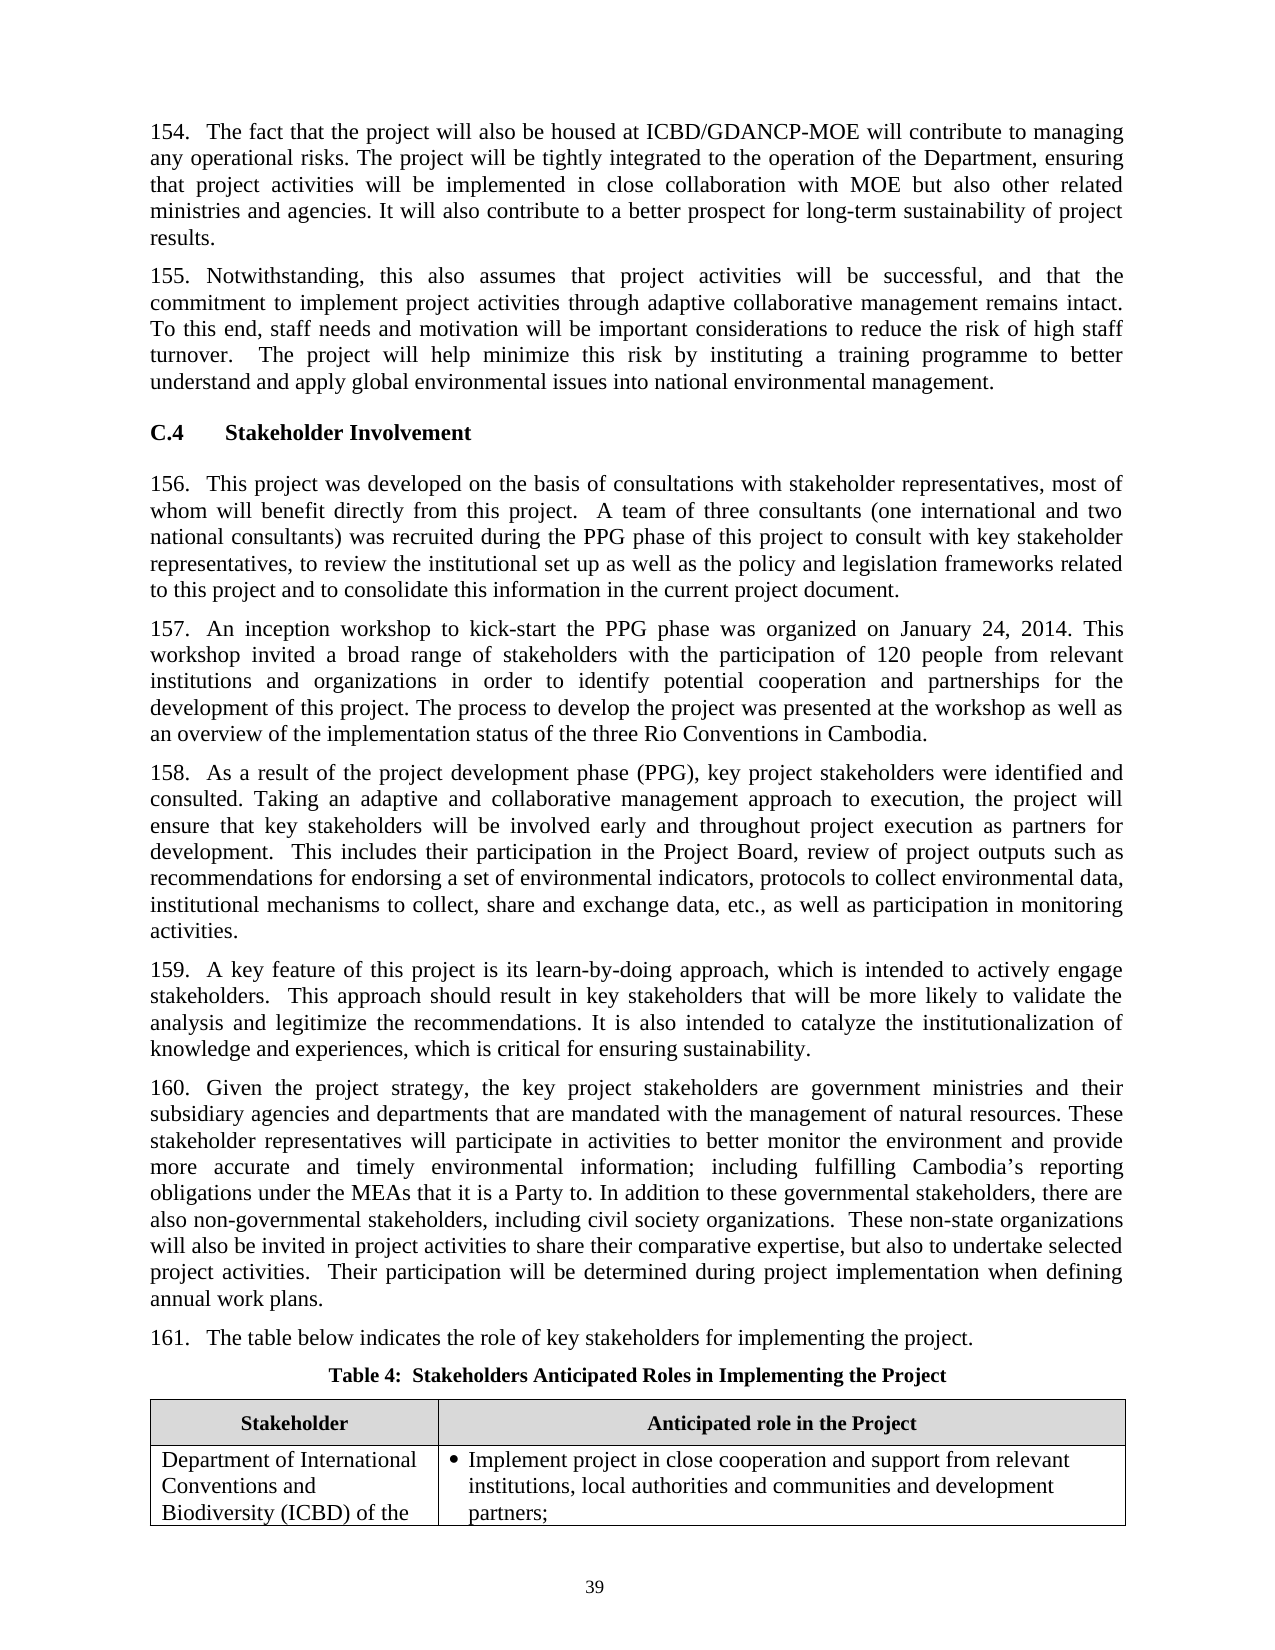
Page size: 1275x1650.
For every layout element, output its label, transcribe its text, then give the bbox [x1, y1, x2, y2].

list The table below indicates the role of key stakeholders for implementing the project. [150, 1324, 1125, 1350]
table_header Stakeholder [151, 1400, 438, 1445]
list As a result of the project development phase (PPG), key project stakeholders were identified and consulted. Taking an adaptive and collaborative management approach to execution, the project will ensure that key stakeholders will be involved early and throughout project execution as partners for development. This includes their participation in the Project Board, review of project outputs such as recommendations for endorsing a set of environmental indicators, protocols to collect environmental data, institutional mechanisms to collect, share and exchange data, etc., as well as participation in monitoring activities. [150, 759, 1125, 943]
list A key feature of this project is its learn-by-doing approach, which is intended to actively engage stakeholders. This approach should result in key stakeholders that will be more likely to validate the analysis and legitimize the recommendations. It is also intended to catalyze the institutionalization of knowledge and experiences, which is critical for ensuring sustainability. [150, 956, 1125, 1061]
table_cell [439, 1446, 1125, 1525]
list The fact that the project will also be housed at ICBD/GDANCP-MOE will contribute to managing any operational risks. The project will be tightly integrated to the operation of the Department, ensuring that project activities will be implemented in close collaboration with MOE but also other related ministries and agencies. It will also contribute to a better prospect for long-term sustainability of project results. [150, 118, 1125, 250]
table_header Anticipated role in the Project [439, 1400, 1125, 1445]
list Notwithstanding, this also assumes that project activities will be successful, and that the commitment to implement project activities through adaptive collaborative management remains intact. To this end, staff needs and motivation will be important considerations to reduce the risk of high staff turnover. The project will help minimize this risk by instituting a training programme to better understand and apply global environmental issues into national environmental management. [150, 262, 1125, 394]
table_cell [151, 1446, 438, 1525]
list An inception workshop to kick-start the PPG phase was organized on January 24, 2014. This workshop invited a broad range of stakeholders with the participation of 120 people from relevant institutions and organizations in order to identify potential cooperation and partnerships for the development of this project. The process to develop the project was presented at the workshop as well as an overview of the implementation status of the three Rio Conventions in Cambodia. [150, 615, 1125, 747]
list Given the project strategy, the key project stakeholders are government ministries and their subsidiary agencies and departments that are mandated with the management of natural resources. These stakeholder representatives will participate in activities to better monitor the environment and provide more accurate and timely environmental information; including fulfilling Cambodia’s reporting obligations under the MEAs that it is a Party to. In addition to these governmental stakeholders, there are also non-governmental stakeholders, including civil society organizations. These non-state organizations will also be invited in project activities to share their comparative expertise, but also to undertake selected project activities. Their participation will be determined during project implementation when defining annual work plans. [150, 1074, 1125, 1311]
text Table 4: Stakeholders Anticipated Roles in Implementing the Project [150, 1362, 1125, 1387]
list This project was developed on the basis of consultations with stakeholder representatives, most of whom will benefit directly from this project. A team of three consultants (one international and two national consultants) was recruited during the PPG phase of this project to consult with key stakeholder representatives, to review the institutional set up as well as the policy and legislation frameworks related to this project and to consolidate this information in the current project document. [150, 471, 1125, 602]
subtitle C.4 Stakeholder Involvement [150, 419, 1125, 446]
